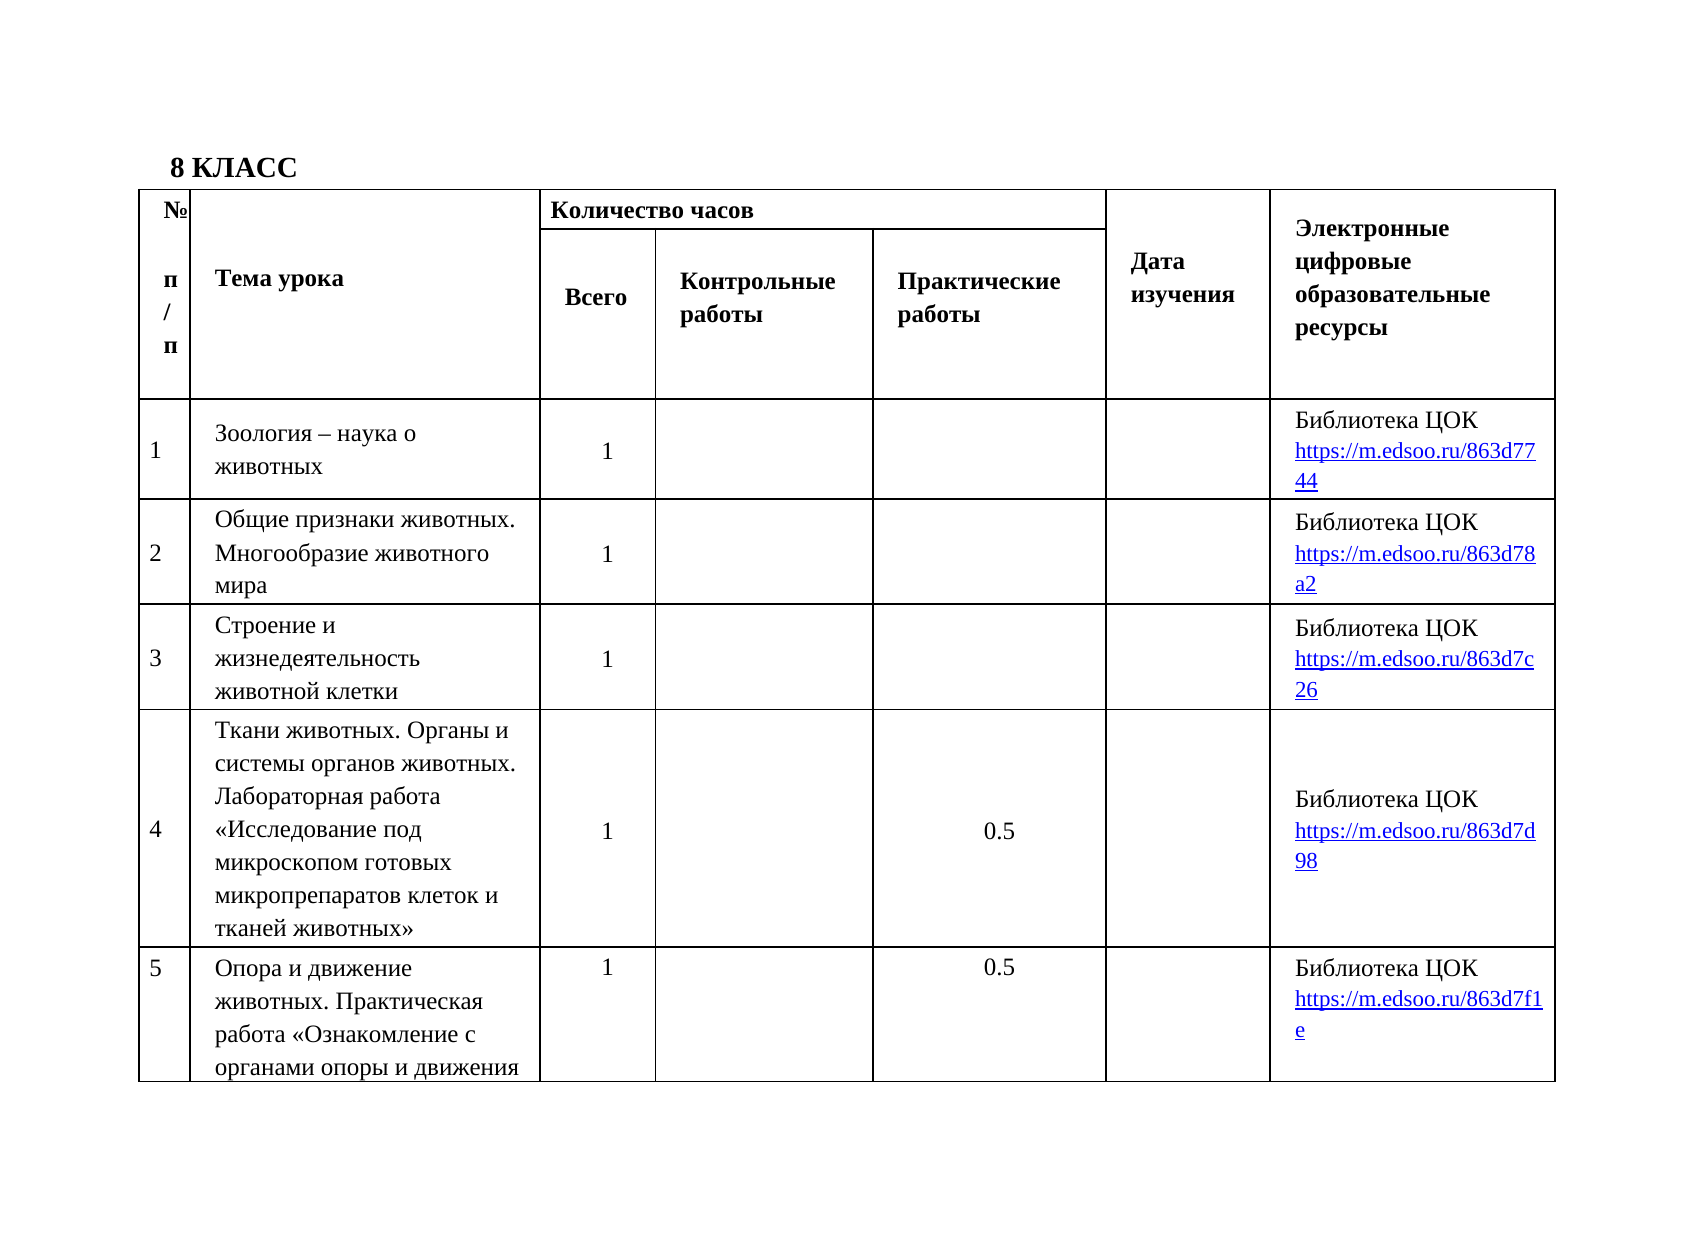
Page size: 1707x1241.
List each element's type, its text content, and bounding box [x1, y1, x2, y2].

text 8 КЛАСС [162, 150, 1557, 183]
table_header Тема урока [191, 190, 539, 398]
table_cell 1 [140, 400, 189, 498]
table_cell 0.5 [874, 710, 1105, 946]
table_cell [191, 948, 539, 1081]
table_cell [874, 605, 1105, 709]
table_cell Всего [541, 230, 655, 398]
table_cell [874, 400, 1105, 498]
table_cell 1 [541, 500, 655, 603]
table_header № п/п [140, 190, 189, 398]
table_cell 3 [140, 605, 189, 709]
table_cell 1 [541, 948, 655, 1081]
table_cell Ткани животных. Органы и системы органов животных. Лабораторная работа «Исследование под микроскопом готовых микропрепаратов клеток и тканей животных» [191, 710, 539, 946]
table_cell [1107, 400, 1269, 498]
table_cell Строение и жизнедеятельность животной клетки [191, 605, 539, 709]
table_cell [656, 500, 872, 603]
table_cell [1271, 948, 1554, 1081]
table_cell 1 [541, 710, 655, 946]
table_cell 5 [140, 948, 189, 1081]
table_cell 0.5 [874, 948, 1105, 1081]
table_cell Библиотека ЦОК https://m.edsoo.ru/863d78a2 [1271, 500, 1554, 603]
table_cell Библиотека ЦОК https://m.edsoo.ru/863d7d98 [1271, 710, 1554, 946]
table_cell Библиотека ЦОК https://m.edsoo.ru/863d7c26 [1271, 605, 1554, 709]
table_header Дата изучения [1107, 190, 1269, 398]
table_cell 1 [541, 605, 655, 709]
table_cell [656, 948, 872, 1081]
table_cell Библиотека ЦОК https://m.edsoo.ru/863d7744 [1271, 400, 1554, 498]
table_cell Зоология – наука о животных [191, 400, 539, 498]
table_cell [1107, 948, 1269, 1081]
table_cell Общие признаки животных. Многообразие животного мира [191, 500, 539, 603]
table_cell [1107, 500, 1269, 603]
table_cell [656, 710, 872, 946]
table_cell [874, 500, 1105, 603]
table_cell [656, 400, 872, 498]
table_cell [1107, 605, 1269, 709]
table_cell 4 [140, 710, 189, 946]
table_cell [656, 605, 872, 709]
table_cell 1 [541, 400, 655, 498]
table_header Электронные цифровые образовательные ресурсы [1271, 190, 1554, 398]
table_header Количество часов [541, 190, 1105, 228]
table_cell [1107, 710, 1269, 946]
table_cell 2 [140, 500, 189, 603]
table_cell Практические работы [874, 230, 1105, 398]
table_cell Контрольные работы [656, 230, 872, 398]
